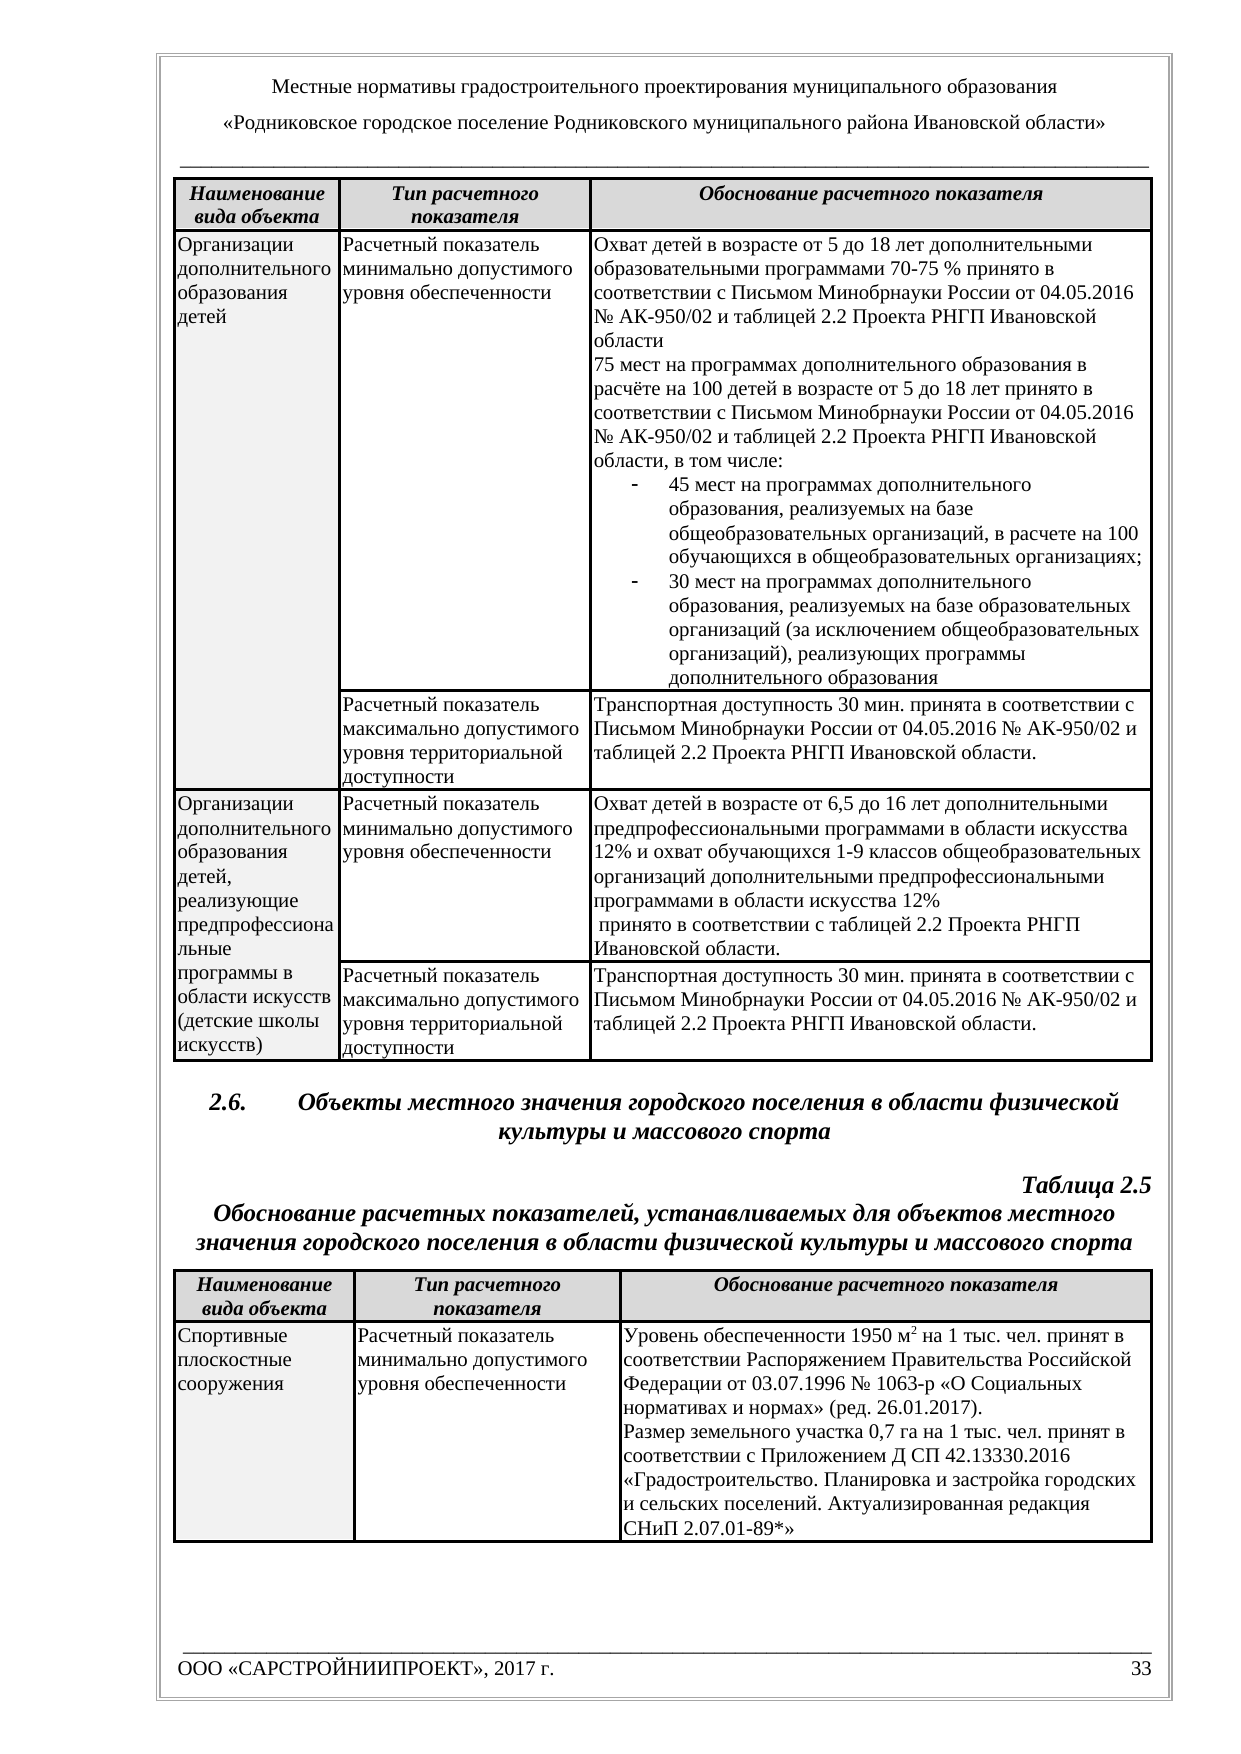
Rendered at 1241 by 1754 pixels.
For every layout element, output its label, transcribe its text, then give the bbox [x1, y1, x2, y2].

text Обоснование расчетных показателей, устанавливаемых для объектов местного значения городского поселения в области физической культуры и массового спорта [177, 1198, 1152, 1256]
table_header Тип расчетного показателя [341, 180, 589, 228]
table_cell Расчетный показатель максимально допустимого уровня территориальной доступности [341, 963, 589, 1059]
table_cell Спортивные плоскостные сооружения [176, 1323, 353, 1539]
table_cell Расчетный показатель минимально допустимого уровня обеспеченности [341, 791, 589, 960]
table_cell Охват детей в возрасте от 6,5 до 16 лет дополнительными предпрофессиональными программами в области искусства 12% и охват обучающихся 1-9 классов общеобразовательных организаций дополнительными предпрофессиональными программами в области искусства 12% принято в соответствии с таблицей 2.2 Проекта РНГП Ивановской области. [592, 791, 1150, 960]
table_cell Транспортная доступность 30 мин. принята в соответствии с Письмом Минобрнауки России от 04.05.2016 № АК-950/02 и таблицей 2.2 Проекта РНГП Ивановской области. [592, 963, 1150, 1059]
table_cell Расчетный показатель минимально допустимого уровня обеспеченности [356, 1323, 619, 1539]
table_header Обоснование расчетного показателя [622, 1272, 1150, 1320]
text Таблица 2.5 [177, 1170, 1152, 1198]
table_header Тип расчетного показателя [356, 1272, 619, 1320]
table_header Наименование вида объекта [176, 180, 338, 228]
table_cell Уровень обеспеченности 1950 м2 на 1 тыс. чел. принят в соответствии Распоряжением Правительства Российской Федерации от 03.07.1996 № 1063-р «О Социальных нормативах и нормах» (ред. 26.01.2017). Размер земельного участка 0,7 га на 1 тыс. чел. принят в соответствии с Приложением Д СП 42.13330.2016 «Градостроительство. Планировка и застройка городских и сельских поселений. Актуализированная редакция СНиП 2.07.01-89*» [622, 1323, 1150, 1539]
table_cell Расчетный показатель максимально допустимого уровня территориальной доступности [341, 692, 589, 788]
subtitle Объекты местного значения городского поселения в области физической культуры и массового спорта [177, 1087, 1152, 1145]
table_header Обоснование расчетного показателя [592, 180, 1150, 228]
table_cell Организации дополнительного образования детей, реализующие предпрофессиональные программы в области искусств (детские школы искусств) [176, 791, 338, 1059]
table_header Наименование вида объекта [176, 1272, 353, 1320]
table_cell Организации дополнительного образования детей [176, 232, 338, 788]
table_cell Расчетный показатель минимально допустимого уровня обеспеченности [341, 232, 589, 689]
table_cell Охват детей в возрасте от 5 до 18 лет дополнительными образовательными программами 70-75 % принято в соответствии с Письмом Минобрнауки России от 04.05.2016 № АК-950/02 и таблицей 2.2 Проекта РНГП Ивановской области 75 мест на программах дополнительного образования в расчёте на 100 детей в возрасте от 5 до 18 лет принято в соответствии с Письмом Минобрнауки России от 04.05.2016 № АК-950/02 и таблицей 2.2 Проекта РНГП Ивановской области, в том числе: 45 мест на программах дополнительного образования, реализуемых на базе общеобразовательных организаций, в расчете на 100 обучающихся в общеобразовательных организациях; 30 мест на программах дополнительного образования, реализуемых на базе образовательных организаций (за исключением общеобразовательных организаций), реализующих программы дополнительного образования [592, 232, 1150, 689]
table_cell Транспортная доступность 30 мин. принята в соответствии с Письмом Минобрнауки России от 04.05.2016 № АК-950/02 и таблицей 2.2 Проекта РНГП Ивановской области. [592, 692, 1150, 788]
